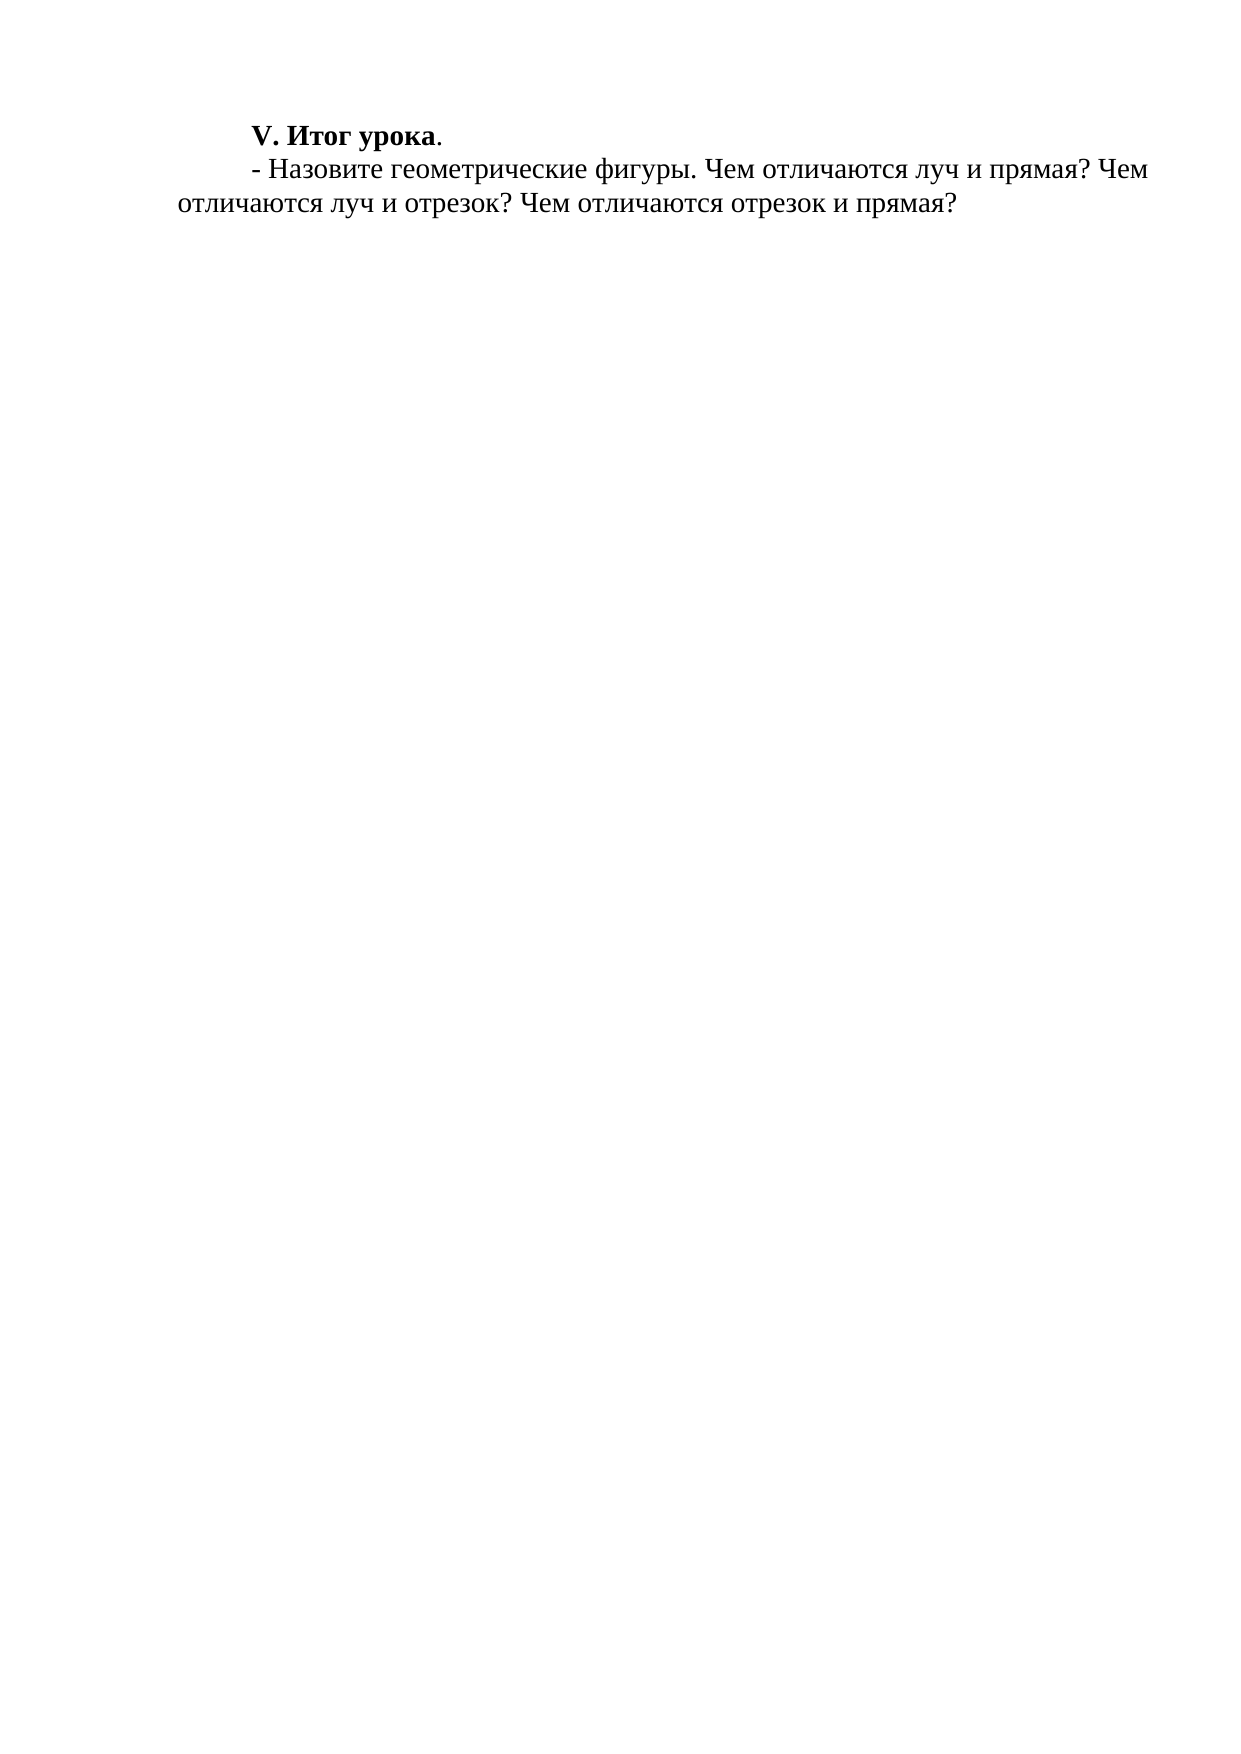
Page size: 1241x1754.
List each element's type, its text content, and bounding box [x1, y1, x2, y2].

text - Назовите геометрические фигуры. Чем отличаются луч и прямая? Чем отличаются луч и отрезок? Чем отличаются отрезок и прямая? [177, 152, 1152, 219]
text V. Итог урока. [177, 118, 1152, 152]
